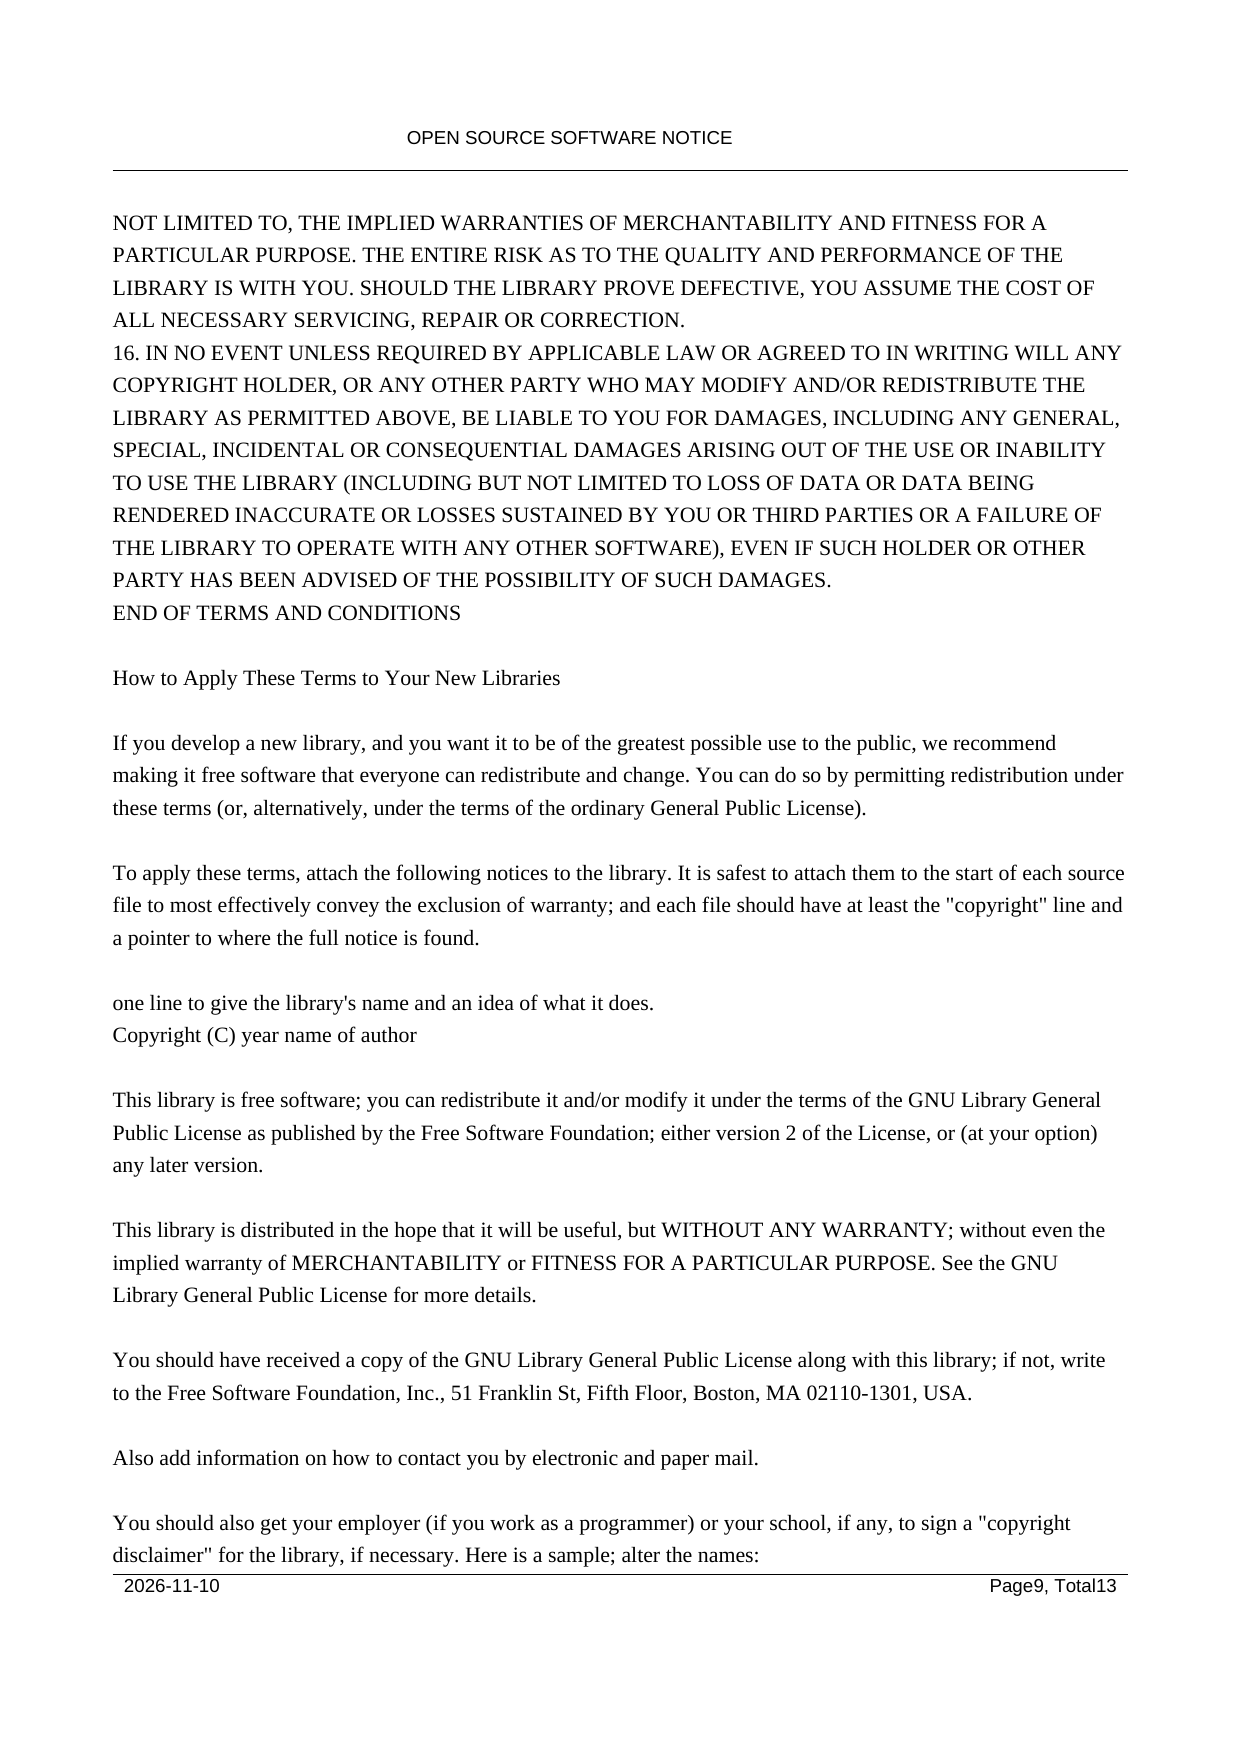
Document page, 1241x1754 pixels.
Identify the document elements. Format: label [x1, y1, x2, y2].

text [112, 206, 1128, 1571]
